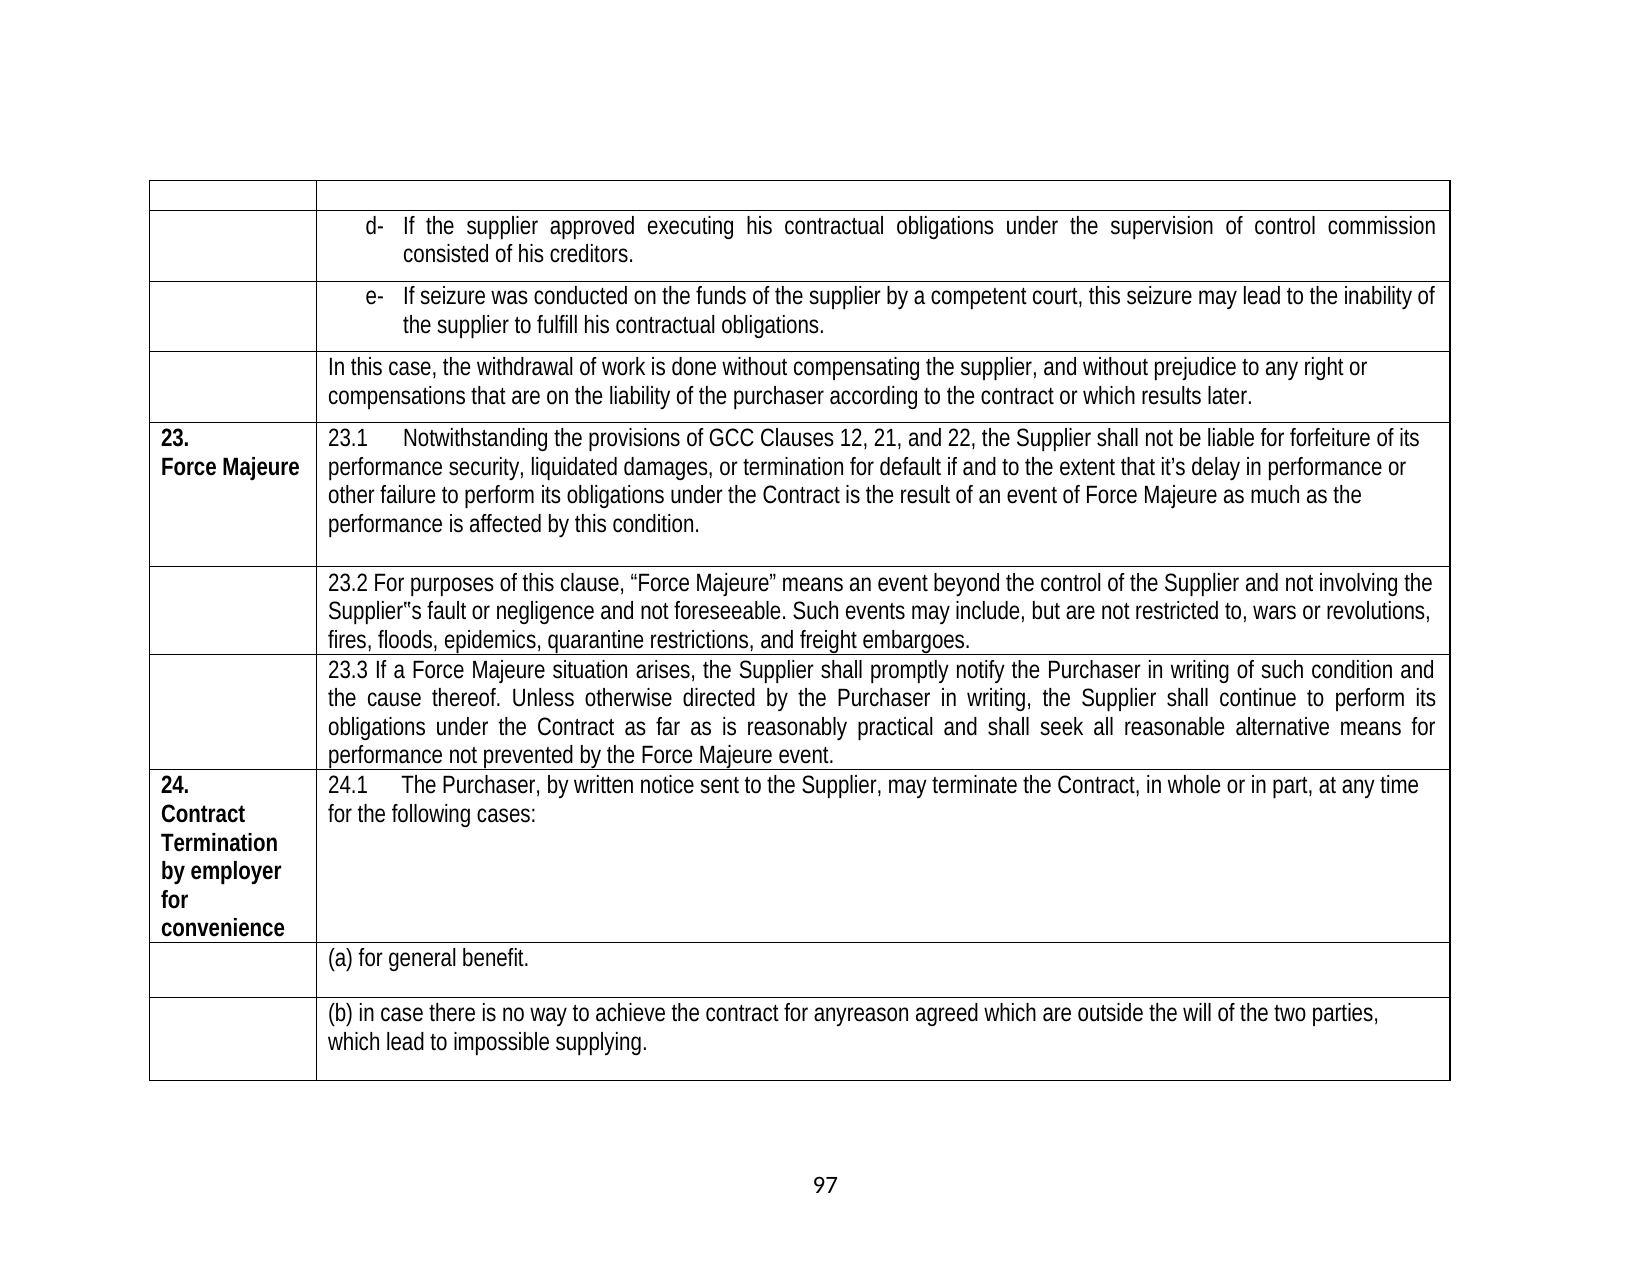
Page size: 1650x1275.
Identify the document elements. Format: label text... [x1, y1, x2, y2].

table_cell If the supplier approved executing his contractual obligations under the supervision of control commission consisted of his creditors. [317, 211, 1449, 281]
table_cell 23.2 For purposes of this clause, “Force Majeure” means an event beyond the control of the Supplier and not involving the Supplier‟s fault or negligence and not foreseeable. Such events may include, but are not restricted to, wars or revolutions, fires, floods, epidemics, quarantine restrictions, and freight embargoes. [317, 567, 1449, 653]
table_cell 24. Contract Termination by employer for convenience [150, 770, 316, 942]
table_cell [150, 282, 316, 351]
table_cell (b) in case there is no way to achieve the contract for anyreason agreed which are outside the will of the two parties, which lead to impossible supplying. [317, 998, 1449, 1080]
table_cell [317, 181, 1449, 210]
table_cell 23.1 Notwithstanding the provisions of GCC Clauses 12, 21, and 22, the Supplier shall not be liable for forfeiture of its performance security, liquidated damages, or termination for default if and to the extent that it’s delay in performance or other failure to perform its obligations under the Contract is the result of an event of Force Majeure as much as the performance is affected by this condition. [317, 423, 1449, 566]
table_cell 23. Force Majeure [150, 423, 316, 566]
table_cell [150, 181, 316, 210]
table_cell [150, 352, 316, 422]
table_cell [150, 211, 316, 281]
table_cell 24.1 The Purchaser, by written notice sent to the Supplier, may terminate the Contract, in whole or in part, at any time for the following cases: [317, 770, 1449, 942]
table_cell [150, 567, 316, 653]
table_cell [150, 998, 316, 1080]
table_cell 23.3 If a Force Majeure situation arises, the Supplier shall promptly notify the Purchaser in writing of such condition and the cause thereof. Unless otherwise directed by the Purchaser in writing, the Supplier shall continue to perform its obligations under the Contract as far as is reasonably practical and shall seek all reasonable alternative means for performance not prevented by the Force Majeure event. [317, 655, 1449, 769]
table_cell [150, 655, 316, 769]
table_cell In this case, the withdrawal of work is done without compensating the supplier, and without prejudice to any right or compensations that are on the liability of the purchaser according to the contract or which results later. [317, 352, 1449, 422]
table_cell If seizure was conducted on the funds of the supplier by a competent court, this seizure may lead to the inability of the supplier to fulfill his contractual obligations. [317, 282, 1449, 351]
table_cell (a) for general benefit. [317, 943, 1449, 997]
table_cell [150, 943, 316, 997]
